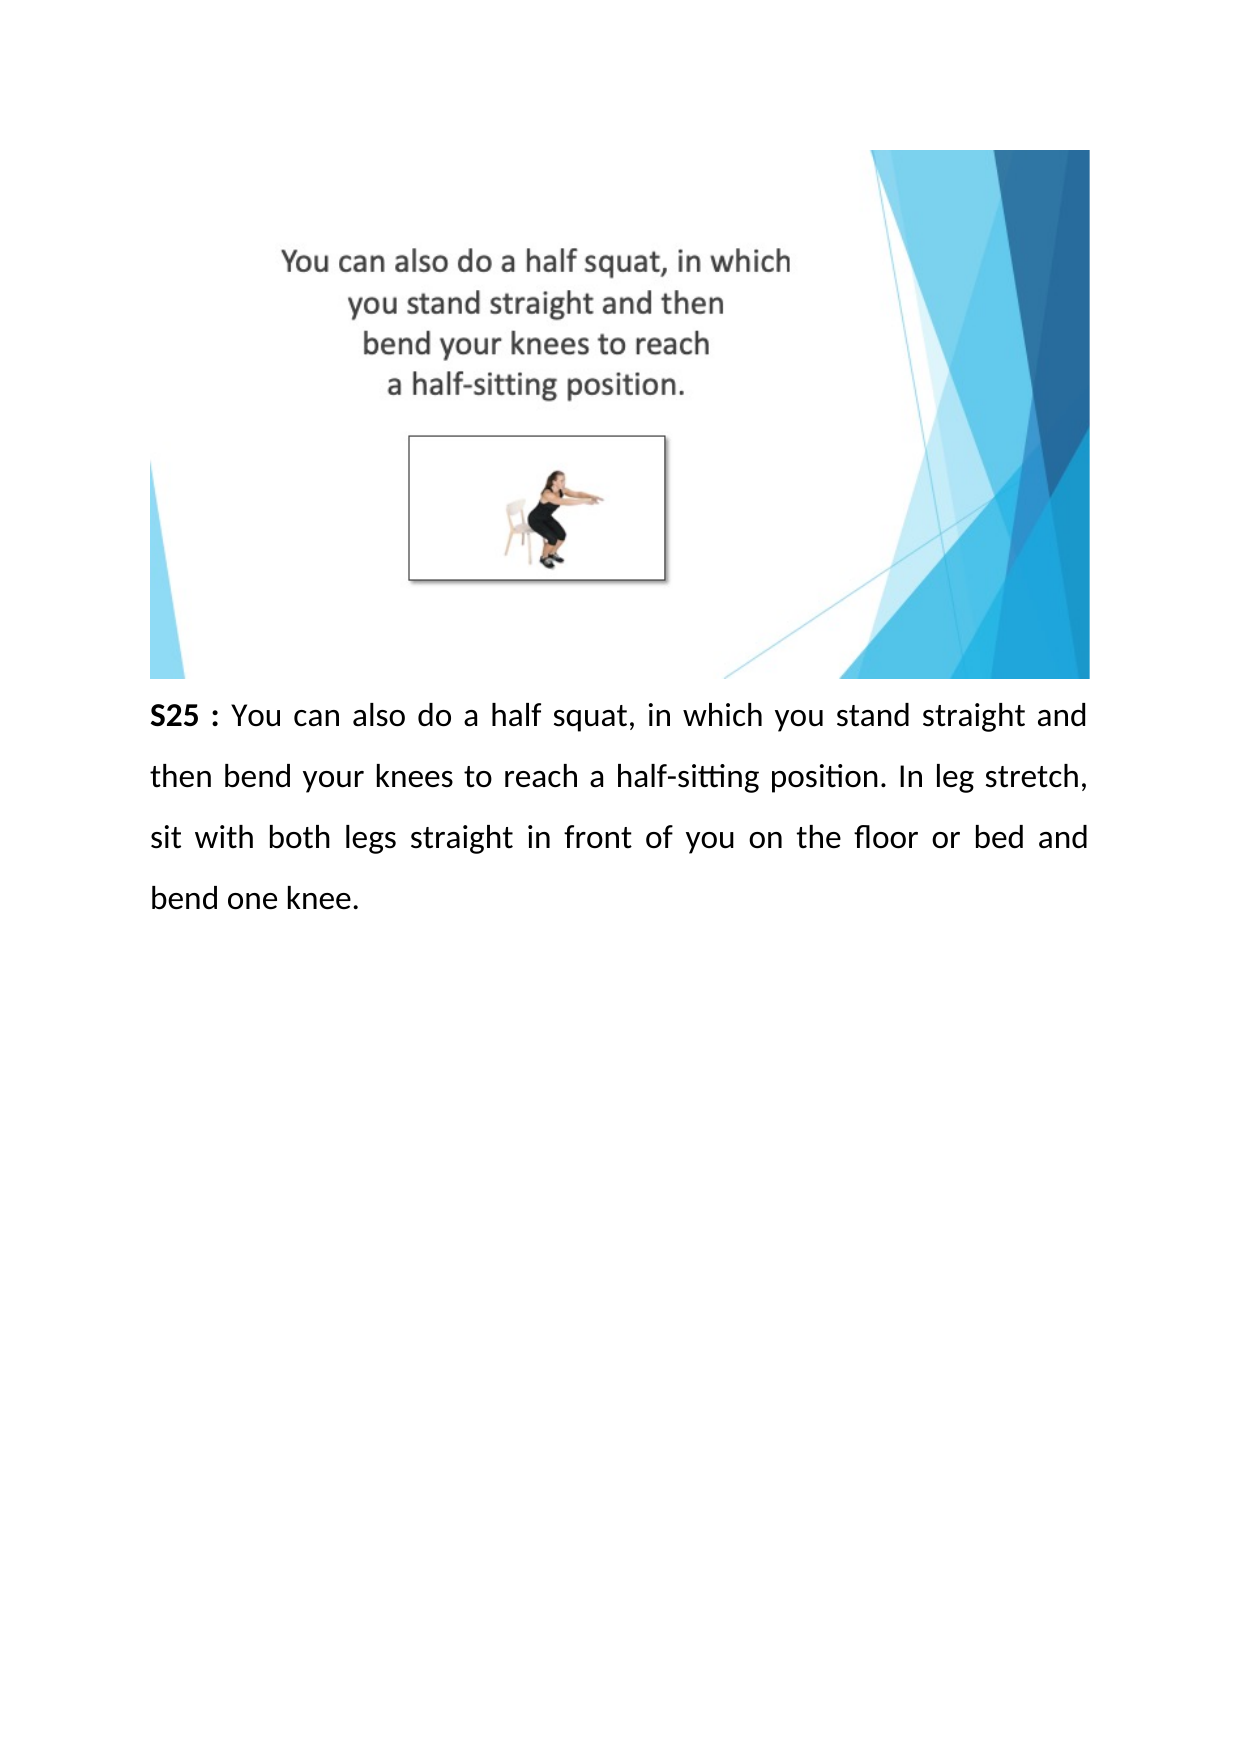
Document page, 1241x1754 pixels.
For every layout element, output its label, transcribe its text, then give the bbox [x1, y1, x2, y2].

text S25 : You can also do a half squat, in which you stand straight and then bend your knees to reach a half-sitting position. In leg stretch, sit with both legs straight in front of you on the floor or bed and bend one knee. [150, 694, 1090, 918]
picture [150, 150, 1090, 679]
